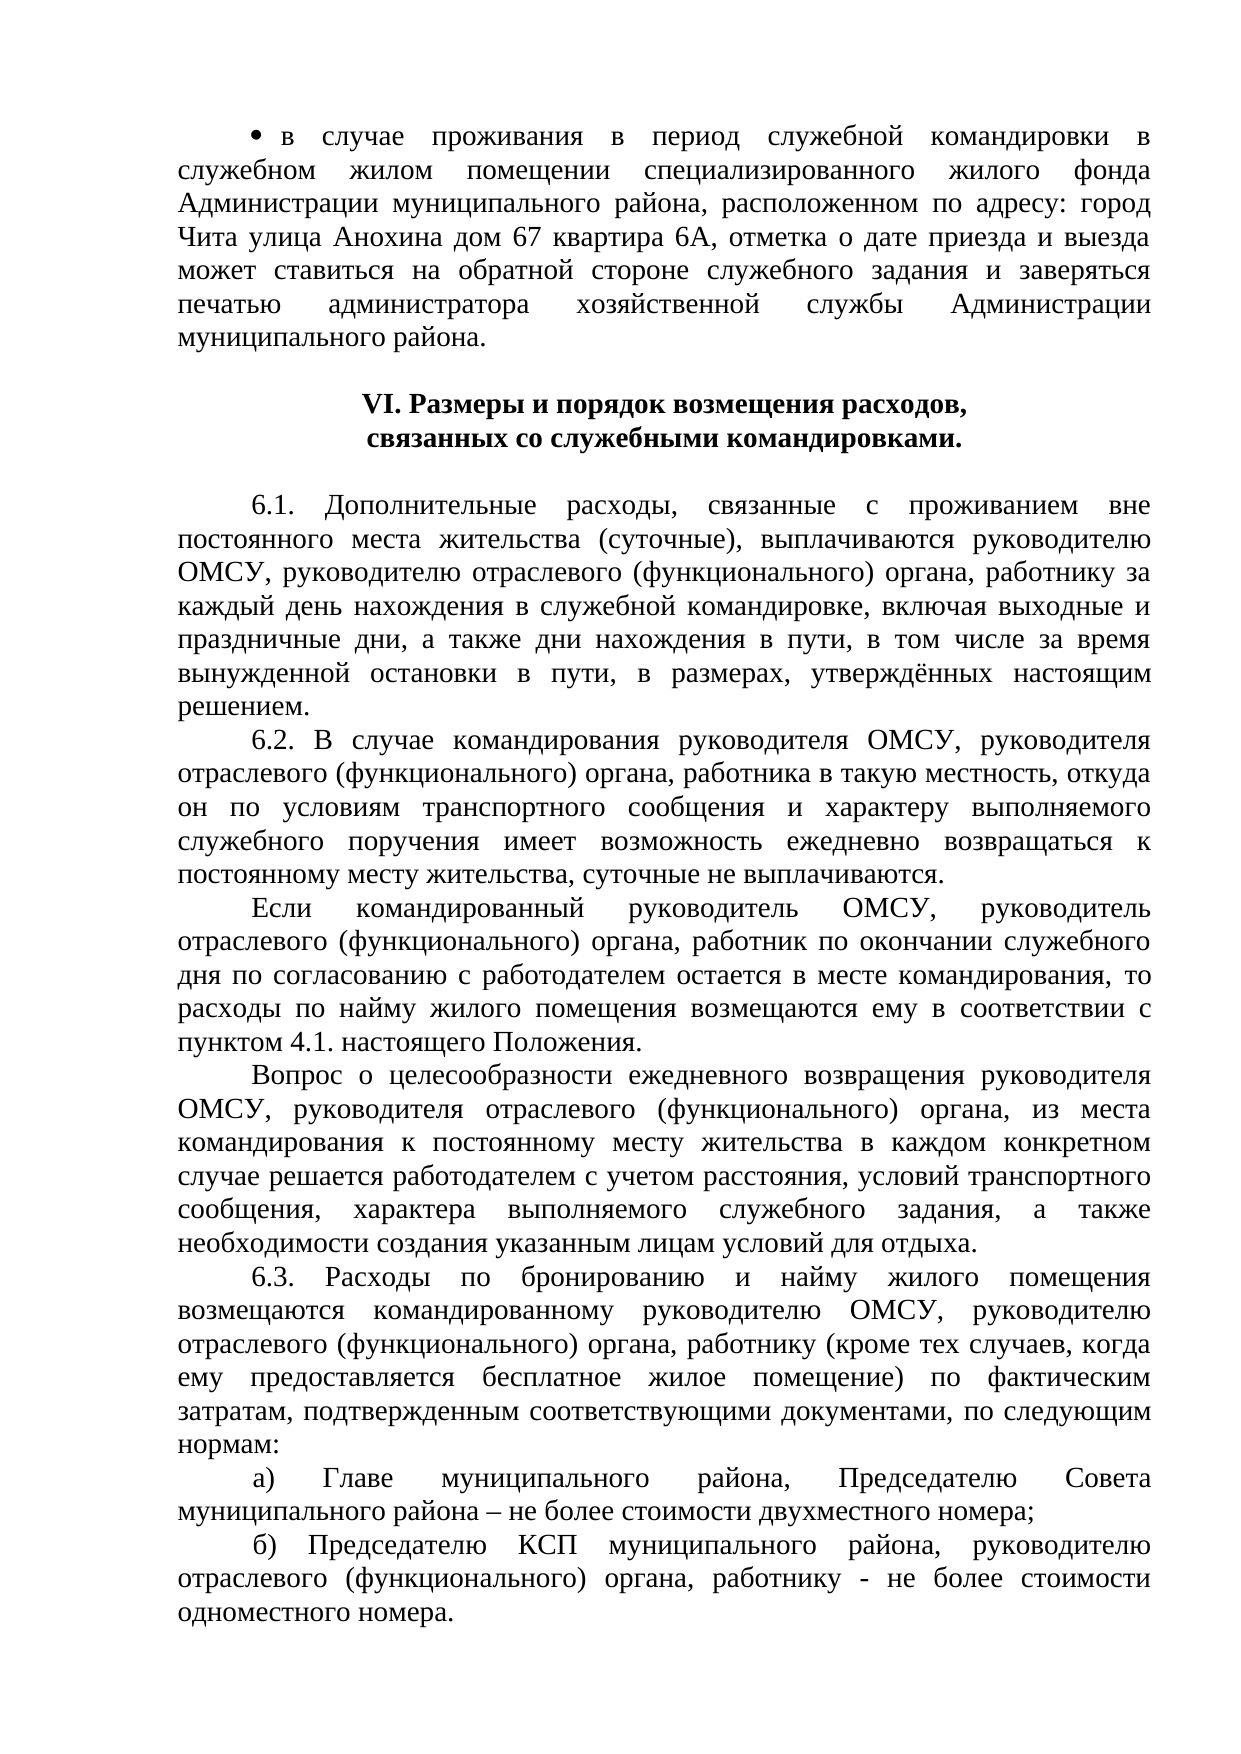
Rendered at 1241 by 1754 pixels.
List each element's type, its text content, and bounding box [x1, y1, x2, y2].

text Вопрос о целесообразности ежедневного возвращения руководителя ОМСУ, руководителя отраслевого (функционального) органа, из места командирования к постоянному месту жительства в каждом конкретном случае решается работодателем с учетом расстояния, условий транспортного сообщения, характера выполняемого служебного задания, а также необходимости создания указанным лицам условий для отдыха. [177, 1057, 1152, 1259]
list в случае проживания в период служебной командировки в служебном жилом помещении специализированного жилого фонда Администрации муниципального района, расположенном по адресу: город Чита улица Анохина дом 67 квартира 6А, отметка о дате приезда и выезда может ставиться на обратной стороне служебного задания и заверяться печатью администратора хозяйственной службы Администрации муниципального района. [177, 118, 1152, 353]
text 6.3. Расходы по бронированию и найму жилого помещения возмещаются командированному руководителю ОМСУ, руководителю отраслевого (функционального) органа, работнику (кроме тех случаев, когда ему предоставляется бесплатное жилое помещение) по фактическим затратам, подтвержденным соответствующими документами, по следующим нормам: [177, 1259, 1152, 1460]
text 6.2. В случае командирования руководителя ОМСУ, руководителя отраслевого (функционального) органа, работника в такую местность, откуда он по условиям транспортного сообщения и характеру выполняемого служебного поручения имеет возможность ежедневно возвращаться к постоянному месту жительства, суточные не выплачиваются. [177, 722, 1152, 890]
text VI. Размеры и порядок возмещения расходов, [177, 387, 1152, 420]
text связанных со служебными командировками. [177, 420, 1152, 454]
text а) Главе муниципального района, Председателю Совета муниципального района – не более стоимости двухместного номера; [177, 1460, 1152, 1527]
text Если командированный руководитель ОМСУ, руководитель отраслевого (функционального) органа, работник по окончании служебного дня по согласованию с работодателем остается в месте командирования, то расходы по найму жилого помещения возмещаются ему в соответствии с пунктом 4.1. настоящего Положения. [177, 890, 1152, 1057]
text 6.1. Дополнительные расходы, связанные с проживанием вне постоянного места жительства (суточные), выплачиваются руководителю ОМСУ, руководителю отраслевого (функционального) органа, работнику за каждый день нахождения в служебной командировке, включая выходные и праздничные дни, а также дни нахождения в пути, в том числе за время вынужденной остановки в пути, в размерах, утверждённых настоящим решением. [177, 487, 1152, 722]
text б) Председателю КСП муниципального района, руководителю отраслевого (функционального) органа, работнику - не более стоимости одноместного номера. [177, 1527, 1152, 1628]
